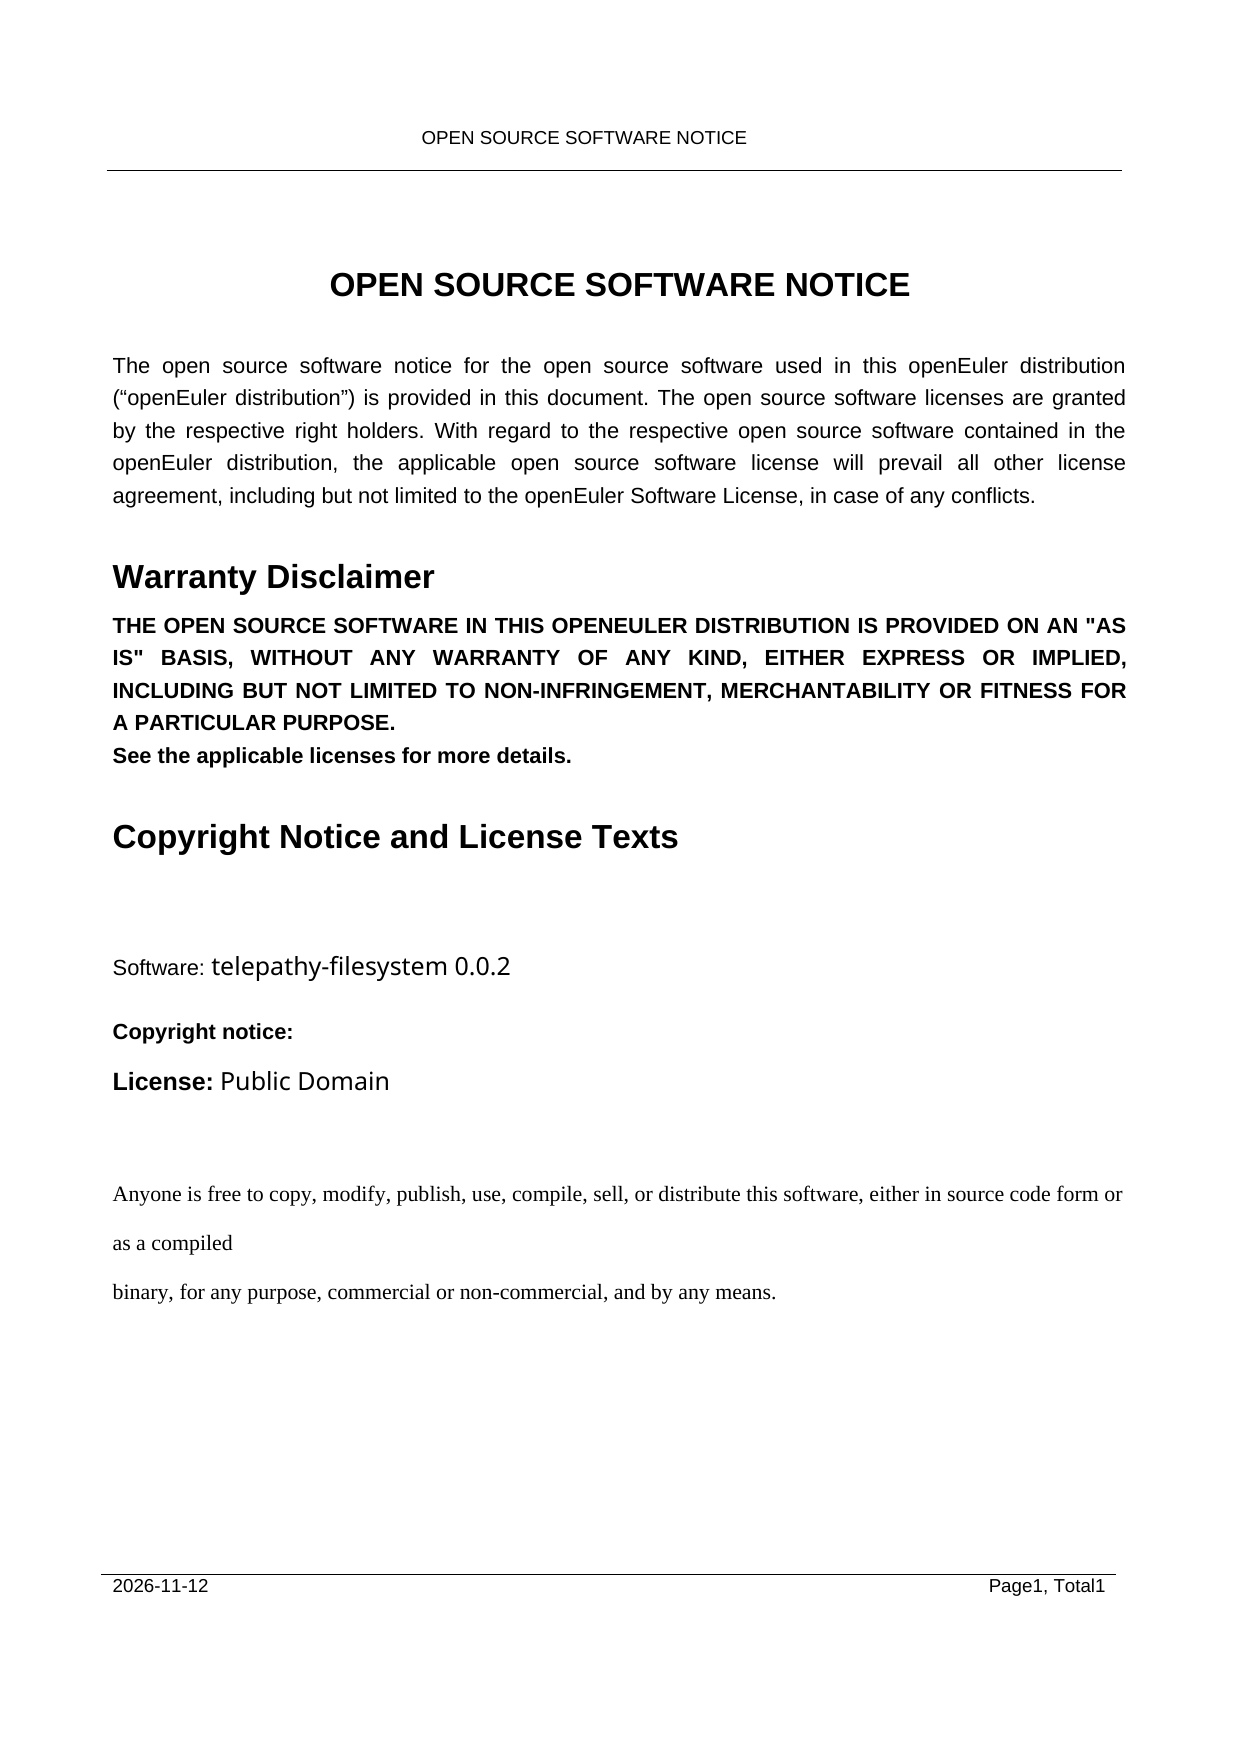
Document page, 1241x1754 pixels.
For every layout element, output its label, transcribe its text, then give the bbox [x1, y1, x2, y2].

text Warranty Disclaimer [112, 544, 1128, 609]
text Software: telepathy-filesystem 0.0.2 [112, 933, 1128, 998]
text Copyright notice: [112, 1015, 1128, 1048]
text The open source software notice for the open source software used in this openEuler distribution (“openEuler distribution”) is provided in this document. The open source software licenses are granted by the respective right holders. With regard to the respective open source software contained in the openEuler distribution, the applicable open source software license will prevail all other license agreement, including but not limited to the openEuler Software License, in case of any conflicts. [112, 349, 1128, 511]
text License: Public Domain Anyone is free to copy, modify, publish, use, compile, sell, or distribute this software, either in source code form or as a compiled binary, for any purpose, commercial or non-commercial, and by any means. [112, 1048, 1128, 1308]
text Copyright Notice and License Texts [112, 804, 1128, 869]
text OPEN SOURCE SOFTWARE NOTICE [112, 251, 1128, 316]
text THE OPEN SOURCE SOFTWARE IN THIS OPENEULER DISTRIBUTION IS PROVIDED ON AN "AS IS" BASIS, WITHOUT ANY WARRANTY OF ANY KIND, EITHER EXPRESS OR IMPLIED, INCLUDING BUT NOT LIMITED TO NON-INFRINGEMENT, MERCHANTABILITY OR FITNESS FOR A PARTICULAR PURPOSE. See the applicable licenses for more details. [112, 609, 1128, 771]
